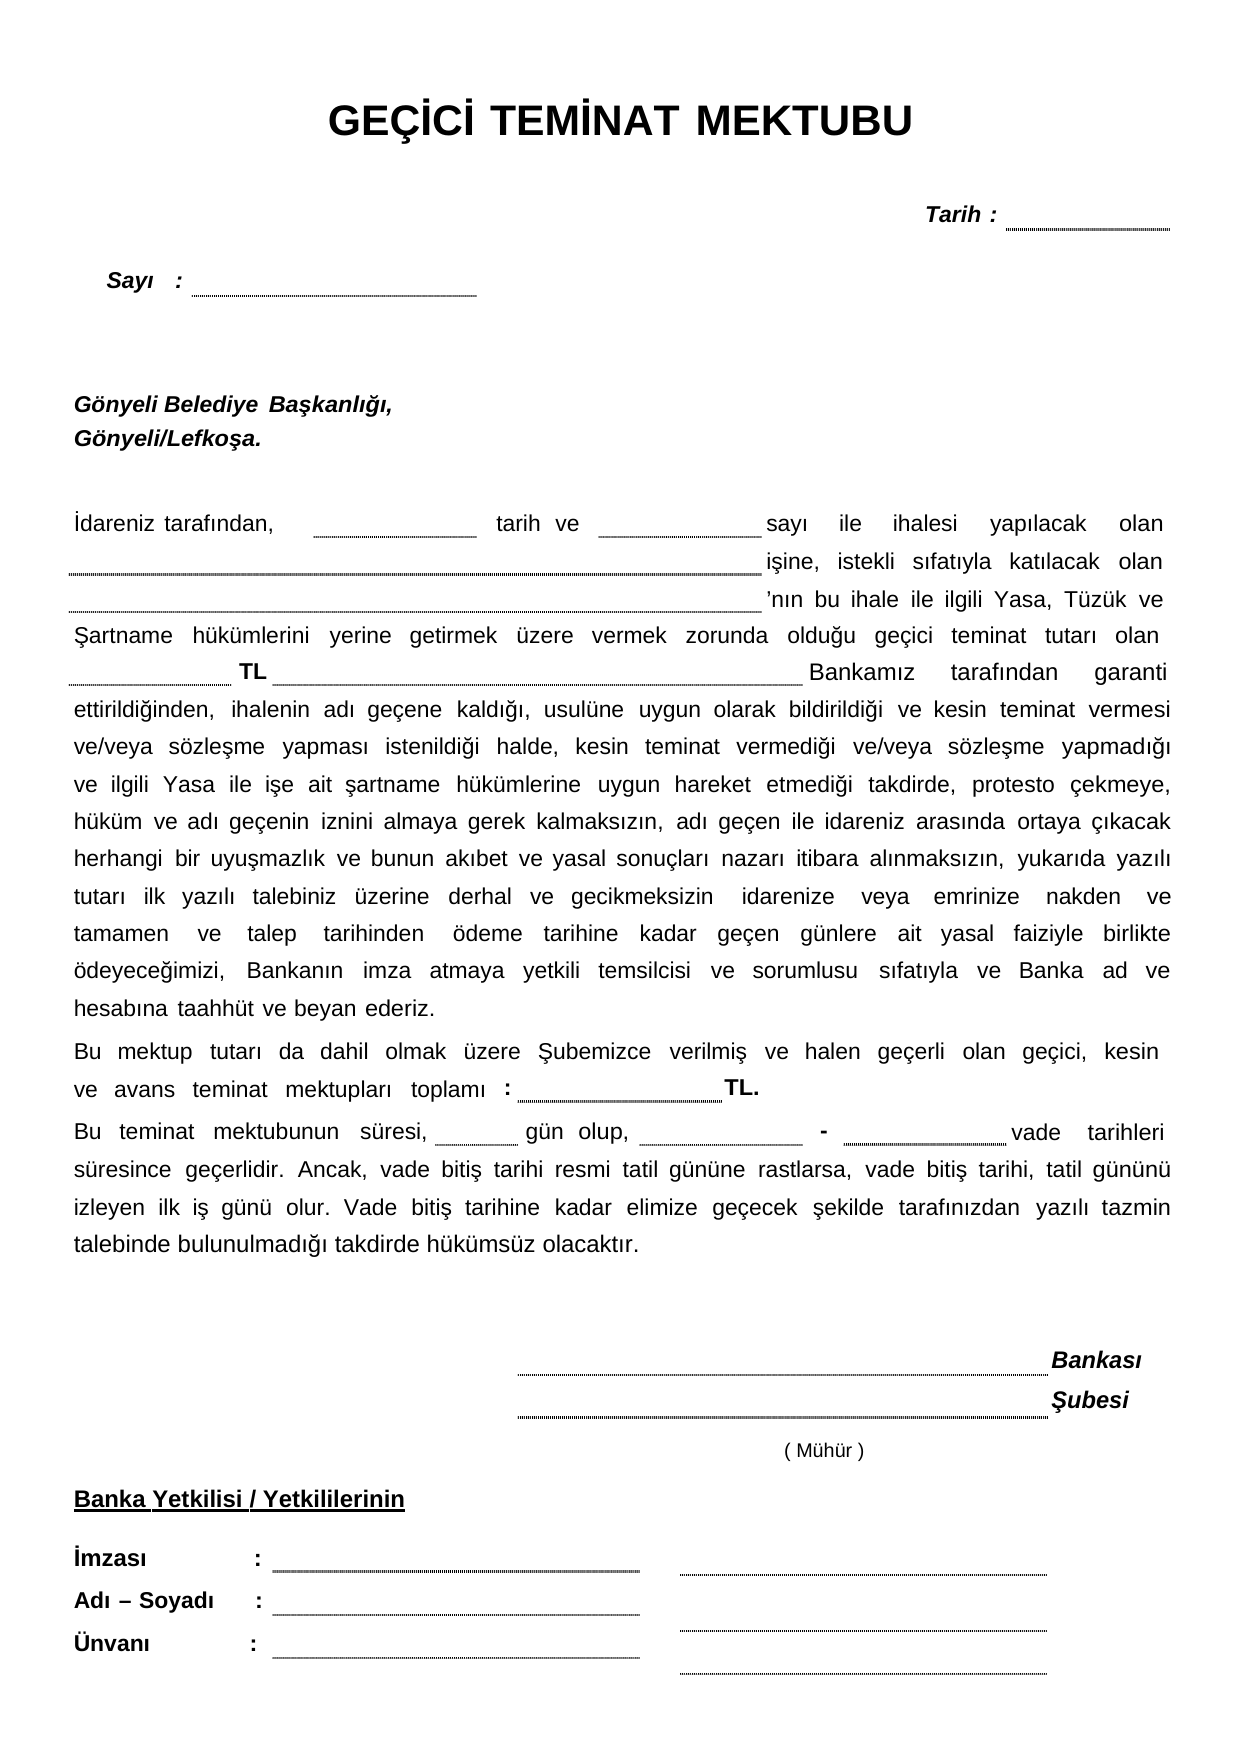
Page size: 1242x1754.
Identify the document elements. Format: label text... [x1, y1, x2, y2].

text - vade tarihleri [820, 1117, 1179, 1144]
text TL Bankamız tarafından garanti [239, 657, 1179, 684]
text Şubesi [62, 1388, 1131, 1413]
text ve avans teminat mektupları toplamı : TL. [73, 1074, 766, 1101]
text İdareniz tarafından, tarih ve sayı ile ihalesi yapılacak olan işine, istekli sıfatıyla katılacak olan [73, 510, 1171, 574]
text Bu mektup tutarı da dahil olmak üzere Şubemizce verilmiş ve halen geçerli olan geçici, kesin [73, 1038, 1170, 1065]
text süresince geçerlidir. Ancak, vade bitiş tarihi resmi tatil gününe rastlarsa, vade bitiş tarihi, tatil gününü izleyen ilk iş günü olur. Vade bitiş tarihine kadar elimize geçecek şekilde tarafınızdan yazılı tazmin talebinde bulunulmadığı takdirde hükümsüz olacaktır. [73, 1148, 1171, 1260]
text Bankası [62, 1346, 1144, 1373]
text Banka Yetkilisi / Yetkililerinin [73, 1487, 1179, 1512]
text İmzası : Adı – Soyadı : Ünvanı : [73, 1543, 263, 1656]
text Sayı : [106, 267, 1179, 292]
text ettirildiğinden, ihalenin adı geçene kaldığı, usulüne uygun olarak bildirildiği ve kesin teminat vermesi ve/veya sözleşme yapması istenildiği halde, kesin teminat vermediği ve/veya sözleşme yapmadığı ve ilgili Yasa ile işe ait şartname hükümlerine uygun hareket etmediği takdirde, protesto çekmeye, hüküm ve adı geçenin iznini almaya gerek kalmaksızın, adı geçen ile idareniz arasında ortaya çıkacak herhangi bir uyuşmazlık ve bunun akıbet ve yasal sonuçları nazarı itibara alınmaksızın, yukarıda yazılı tutarı ilk yazılı talebiniz üzerine derhal ve gecikmeksizin idarenize veya emrinize nakden ve tamamen ve talep tarihinden ödeme tarihine kadar geçen günlere ait yasal faiziyle birlikte ödeyeceğimizi, Bankanın imza atmaya yetkili temsilcisi ve sorumlusu sıfatıyla ve Banka ad ve hesabına taahhüt ve beyan ederiz. [73, 696, 1172, 1021]
text Gönyeli Belediye Başkanlığı, Gönyeli/Lefkoşa. [73, 391, 495, 451]
text Tarih : [62, 201, 999, 226]
text ’nın bu ihale ile ilgili Yasa, Tüzük ve [766, 586, 1179, 612]
text Bu teminat mektubunun süresi, gün olup, [73, 1118, 637, 1143]
text Şartname hükümlerini yerine getirmek üzere vermek zorunda olduğu geçici teminat tutarı olan [73, 623, 1179, 648]
text ( Mühür ) [784, 1439, 1179, 1460]
text GEÇİCİ TEMİNAT MEKTUBU [328, 96, 1179, 144]
